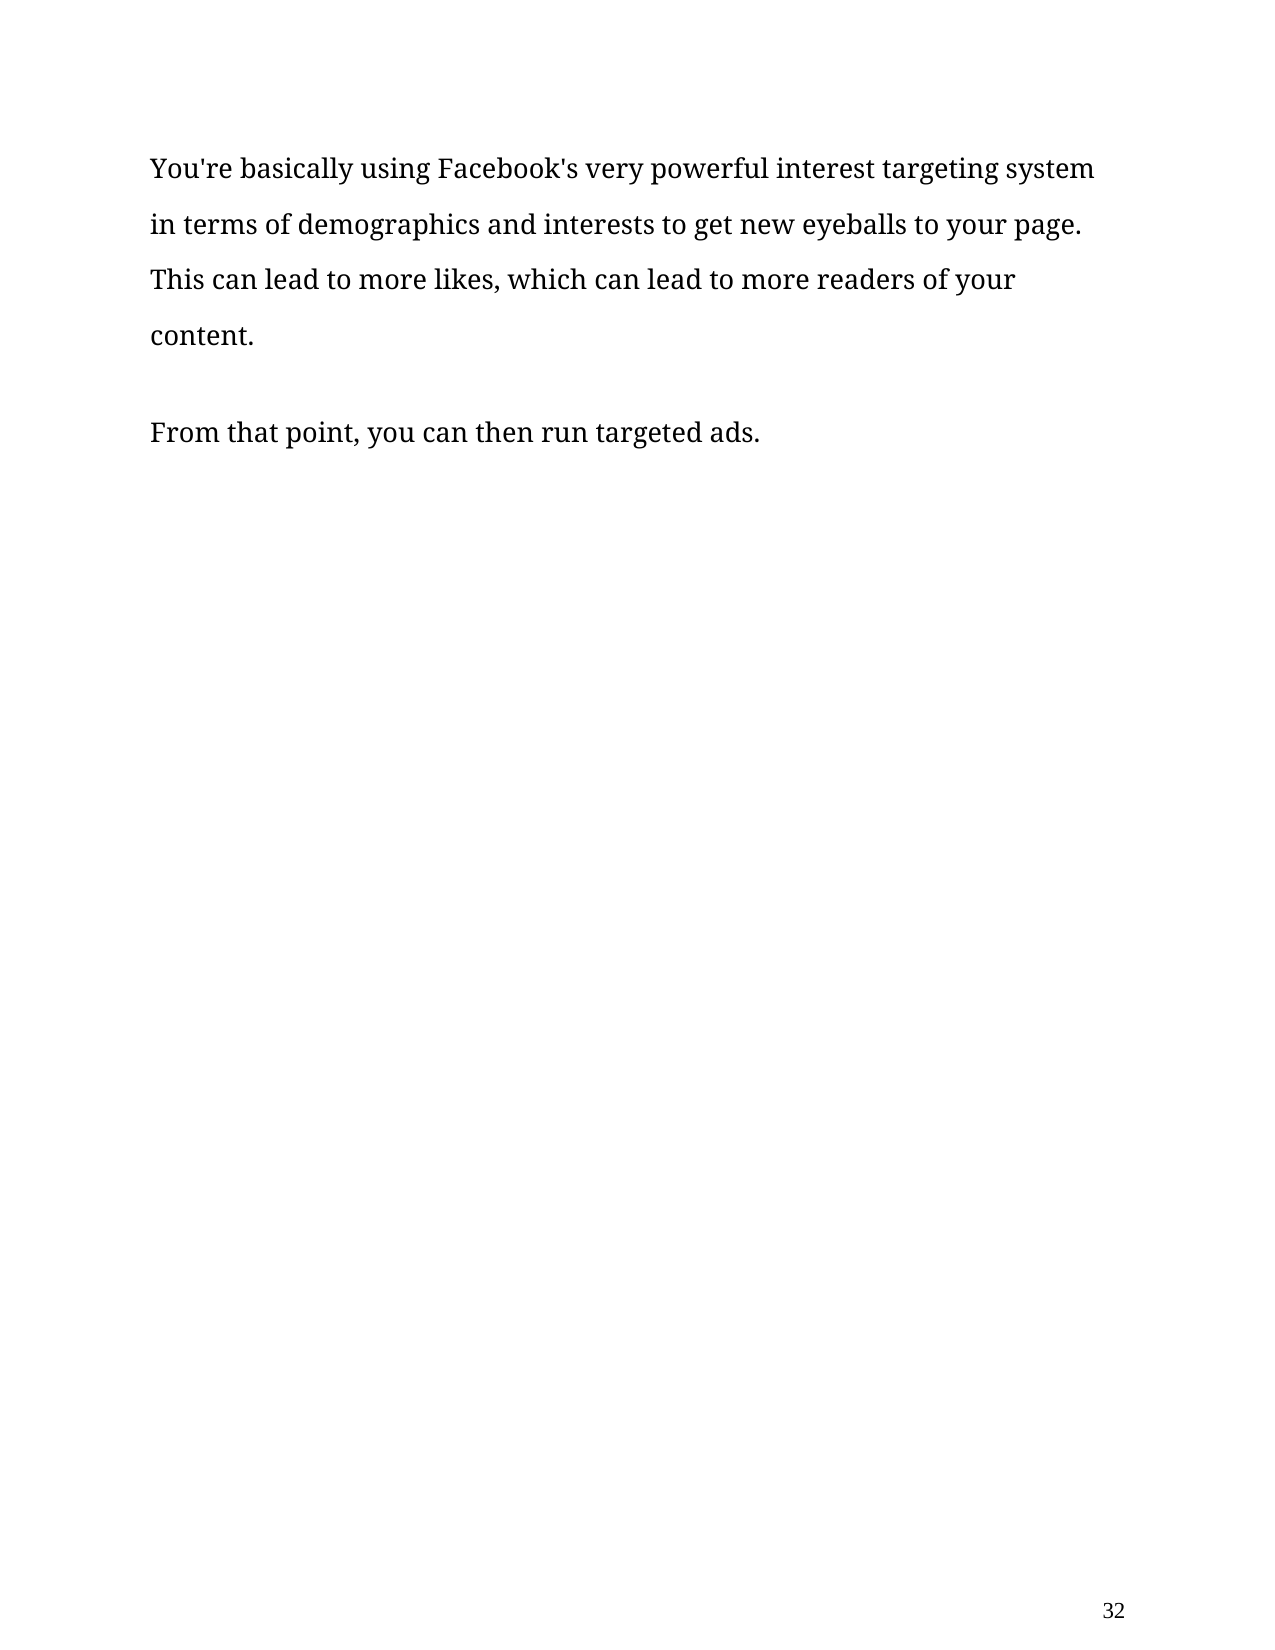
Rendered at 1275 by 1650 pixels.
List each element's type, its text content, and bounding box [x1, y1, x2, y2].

text From that point, you can then run targeted ads. [150, 413, 1125, 450]
text You're basically using Facebook's very powerful interest targeting system in terms of demographics and interests to get new eyeballs to your page. This can lead to more likes, which can lead to more readers of your content. [150, 150, 1104, 353]
